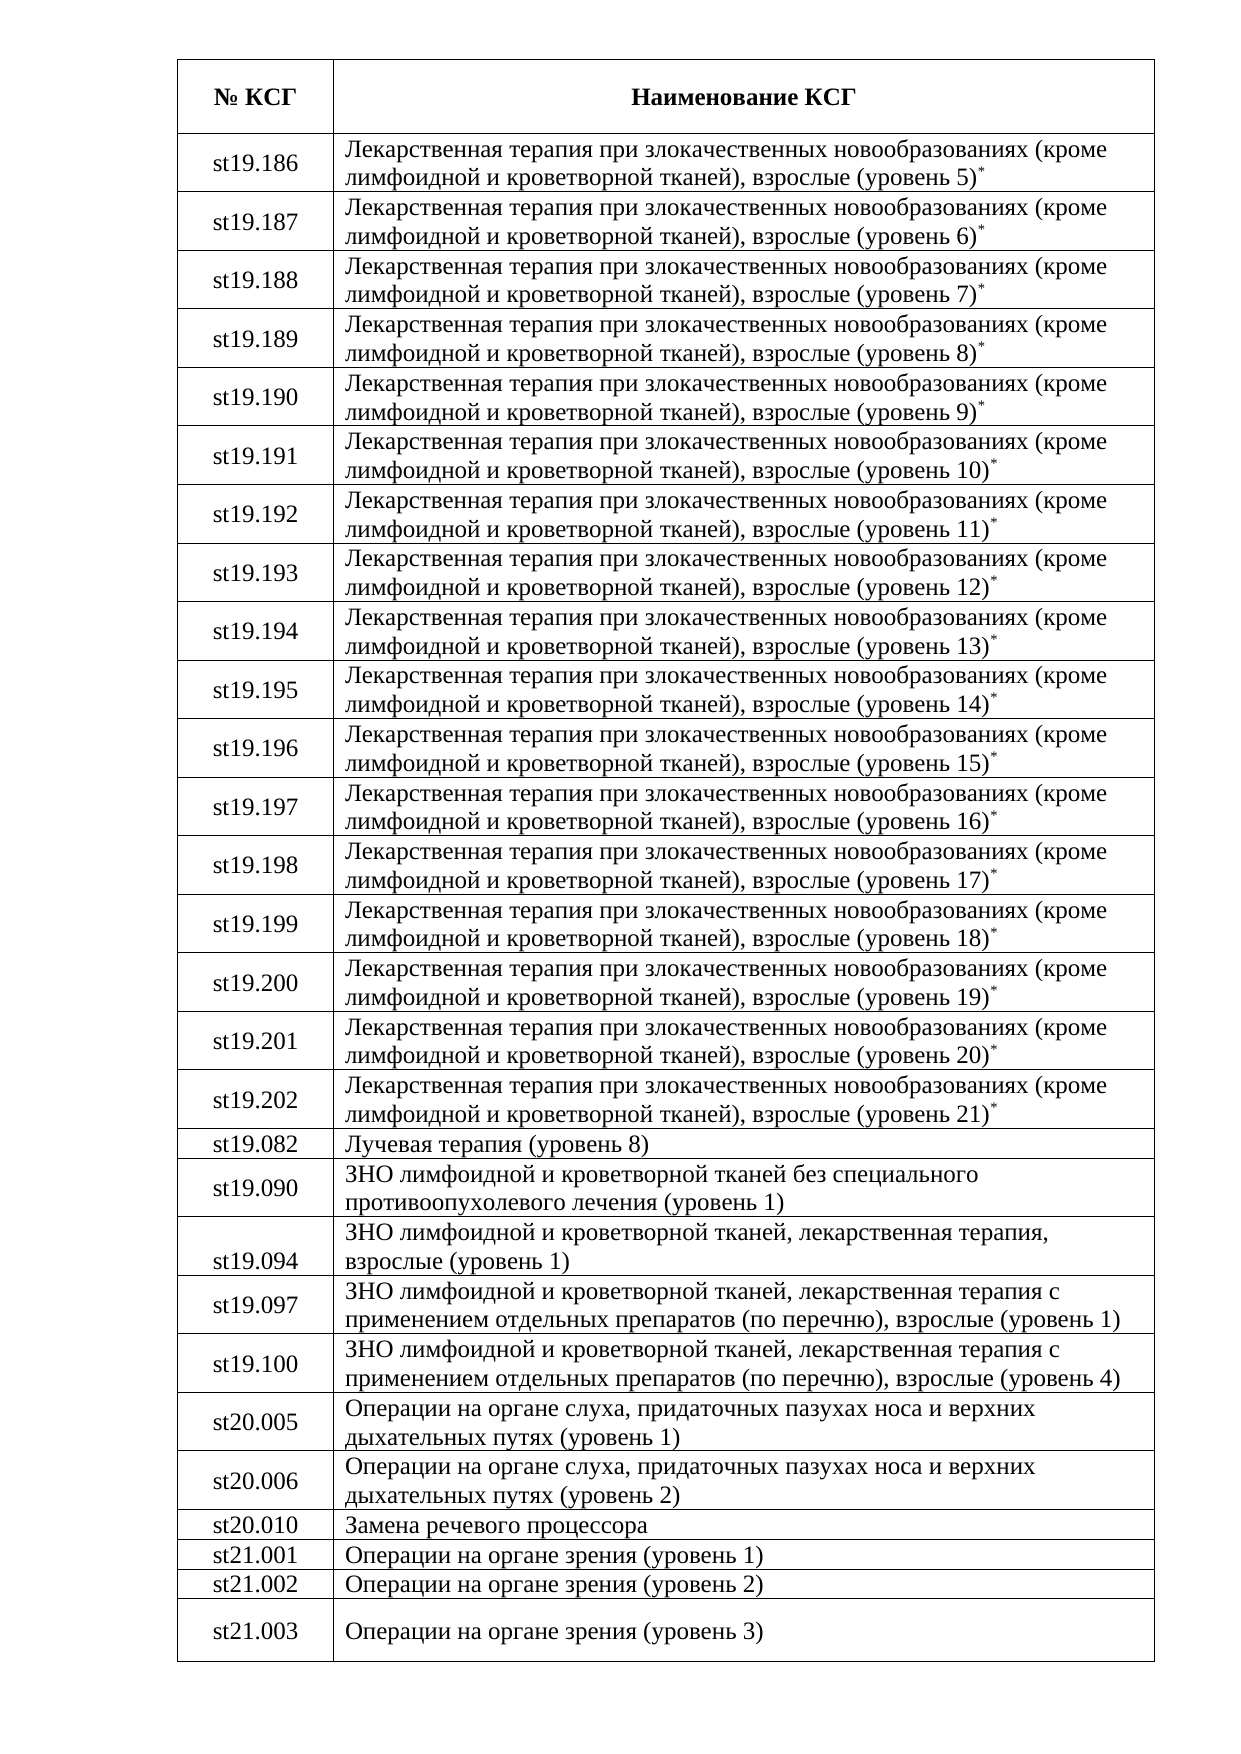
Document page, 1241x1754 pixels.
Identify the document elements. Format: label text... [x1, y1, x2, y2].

table_cell st19.094 [178, 1217, 333, 1275]
table_cell ЗНО лимфоидной и кроветворной тканей, лекарственная терапия с применением отдельных препаратов (по перечню), взрослые (уровень 1) [334, 1276, 1154, 1333]
table_cell st19.200 [178, 953, 333, 1011]
table_cell Операции на органе зрения (уровень 1) [334, 1540, 1154, 1568]
table_cell ЗНО лимфоидной и кроветворной тканей без специального противоопухолевого лечения (уровень 1) [334, 1159, 1154, 1216]
table_cell Лекарственная терапия при злокачественных новообразованиях (кроме лимфоидной и кроветворной тканей), взрослые (уровень 8)* [334, 309, 1154, 367]
table_cell Операции на органе слуха, придаточных пазухах носа и верхних дыхательных путях (уровень 1) [334, 1393, 1154, 1450]
table_cell Лекарственная терапия при злокачественных новообразованиях (кроме лимфоидной и кроветворной тканей), взрослые (уровень 17)* [334, 836, 1154, 894]
table_cell st19.195 [178, 661, 333, 718]
table_cell Операции на органе зрения (уровень 2) [334, 1570, 1154, 1598]
table_cell Лекарственная терапия при злокачественных новообразованиях (кроме лимфоидной и кроветворной тканей), взрослые (уровень 7)* [334, 251, 1154, 308]
table_cell st21.002 [178, 1570, 333, 1598]
table_cell Лекарственная терапия при злокачественных новообразованиях (кроме лимфоидной и кроветворной тканей), взрослые (уровень 11)* [334, 485, 1154, 542]
table_cell Лекарственная терапия при злокачественных новообразованиях (кроме лимфоидной и кроветворной тканей), взрослые (уровень 12)* [334, 544, 1154, 601]
table_cell st19.193 [178, 544, 333, 601]
table_cell st19.189 [178, 309, 333, 367]
table_cell st19.202 [178, 1070, 333, 1128]
table_cell st19.097 [178, 1276, 333, 1333]
table_cell Лекарственная терапия при злокачественных новообразованиях (кроме лимфоидной и кроветворной тканей), взрослые (уровень 20)* [334, 1012, 1154, 1069]
table_cell Лекарственная терапия при злокачественных новообразованиях (кроме лимфоидной и кроветворной тканей), взрослые (уровень 21)* [334, 1070, 1154, 1128]
table_cell st19.190 [178, 368, 333, 425]
table_cell ЗНО лимфоидной и кроветворной тканей, лекарственная терапия, взрослые (уровень 1) [334, 1217, 1154, 1275]
table_cell Операции на органе зрения (уровень 3) [334, 1599, 1154, 1661]
table_cell ЗНО лимфоидной и кроветворной тканей, лекарственная терапия с применением отдельных препаратов (по перечню), взрослые (уровень 4) [334, 1334, 1154, 1392]
table_cell Лекарственная терапия при злокачественных новообразованиях (кроме лимфоидной и кроветворной тканей), взрослые (уровень 6)* [334, 192, 1154, 250]
table_cell st19.188 [178, 251, 333, 308]
table_cell Лекарственная терапия при злокачественных новообразованиях (кроме лимфоидной и кроветворной тканей), взрослые (уровень 19)* [334, 953, 1154, 1011]
table_header Наименование КСГ [334, 60, 1154, 133]
table_cell st21.003 [178, 1599, 333, 1661]
table_cell st19.196 [178, 719, 333, 777]
table_cell st19.201 [178, 1012, 333, 1069]
table_cell st20.010 [178, 1510, 333, 1539]
table_cell st19.187 [178, 192, 333, 250]
table_cell Лекарственная терапия при злокачественных новообразованиях (кроме лимфоидной и кроветворной тканей), взрослые (уровень 15)* [334, 719, 1154, 777]
table_cell st19.186 [178, 134, 333, 191]
table_cell st19.194 [178, 602, 333, 659]
table_cell Лекарственная терапия при злокачественных новообразованиях (кроме лимфоидной и кроветворной тканей), взрослые (уровень 14)* [334, 661, 1154, 718]
table_cell st19.100 [178, 1334, 333, 1392]
table_cell st19.090 [178, 1159, 333, 1216]
table_cell Лекарственная терапия при злокачественных новообразованиях (кроме лимфоидной и кроветворной тканей), взрослые (уровень 5)* [334, 134, 1154, 191]
table_cell Замена речевого процессора [334, 1510, 1154, 1539]
table_cell st19.199 [178, 895, 333, 952]
table_cell st19.198 [178, 836, 333, 894]
table_cell st20.006 [178, 1451, 333, 1509]
table_cell Лекарственная терапия при злокачественных новообразованиях (кроме лимфоидной и кроветворной тканей), взрослые (уровень 13)* [334, 602, 1154, 659]
table_cell Лекарственная терапия при злокачественных новообразованиях (кроме лимфоидной и кроветворной тканей), взрослые (уровень 10)* [334, 426, 1154, 484]
table_header № КСГ [178, 60, 333, 133]
table_cell st19.197 [178, 778, 333, 835]
table_cell st21.001 [178, 1540, 333, 1568]
table_cell Лекарственная терапия при злокачественных новообразованиях (кроме лимфоидной и кроветворной тканей), взрослые (уровень 18)* [334, 895, 1154, 952]
table_cell st19.192 [178, 485, 333, 542]
table_cell Лучевая терапия (уровень 8) [334, 1129, 1154, 1158]
table_cell st20.005 [178, 1393, 333, 1450]
table_cell Лекарственная терапия при злокачественных новообразованиях (кроме лимфоидной и кроветворной тканей), взрослые (уровень 9)* [334, 368, 1154, 425]
table_cell Лекарственная терапия при злокачественных новообразованиях (кроме лимфоидной и кроветворной тканей), взрослые (уровень 16)* [334, 778, 1154, 835]
table_cell st19.191 [178, 426, 333, 484]
table_cell st19.082 [178, 1129, 333, 1158]
table_cell Операции на органе слуха, придаточных пазухах носа и верхних дыхательных путях (уровень 2) [334, 1451, 1154, 1509]
